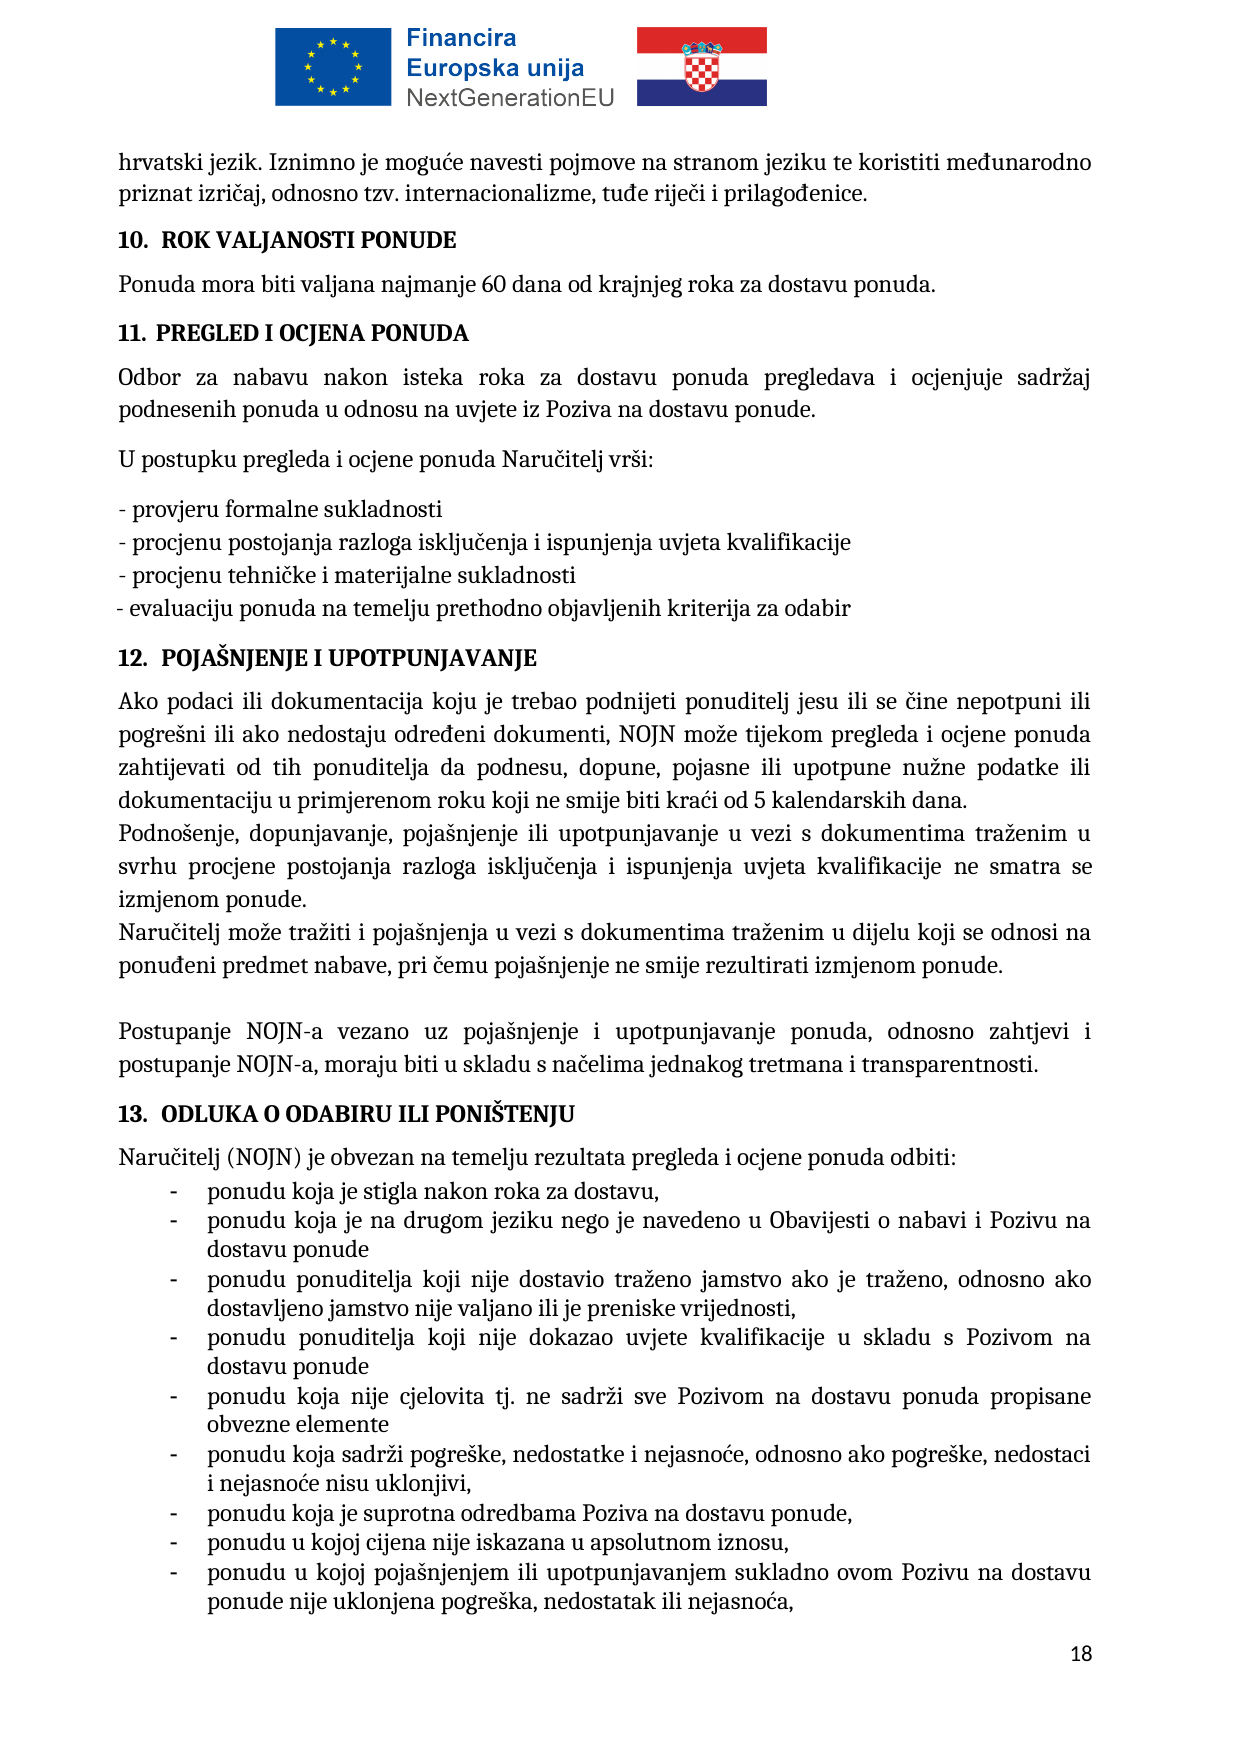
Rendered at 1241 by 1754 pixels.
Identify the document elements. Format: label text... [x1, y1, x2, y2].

picture [270, 23, 771, 111]
text Podnošenje, dopunjavanje, pojašnjenje ili upotpunjavanje u vezi s dokumentima traženim u svrhu procjene postojanja razloga isključenja i ispunjenja uvjeta kvalifikacije ne smatra se izmjenom ponude. [118, 819, 1092, 913]
subtitle PREGLED I OCJENA PONUDA [118, 319, 1092, 348]
list - procjenu postojanja razloga isključenja i ispunjenja uvjeta kvalifikacije [118, 528, 1092, 557]
list ponudu u kojoj cijena nije iskazana u apsolutnom iznosu, [169, 1527, 1092, 1557]
text Naručitelj (NOJN) je obvezan na temelju rezultata pregleda i ocjene ponuda odbiti: [118, 1143, 1092, 1171]
list ponudu koja je suprotna odredbama Poziva na dostavu ponude, [169, 1498, 1092, 1527]
list ponudu ponuditelja koji nije dokazao uvjete kvalifikacije u skladu s Pozivom na dostavu ponude [169, 1322, 1092, 1381]
subtitle ODLUKA O ODABIRU ILI PONIŠTENJU [118, 1099, 1092, 1128]
list ponudu ponuditelja koji nije dostavio traženo jamstvo ako je traženo, odnosno ako dostavljeno jamstvo nije valjano ili je preniske vrijednosti, [169, 1264, 1092, 1322]
text Naručitelj može tražiti i pojašnjenja u vezi s dokumentima traženim u dijelu koji se odnosi na ponuđeni predmet nabave, pri čemu pojašnjenje ne smije rezultirati izmjenom ponude. [118, 918, 1092, 979]
list ponudu u kojoj pojašnjenjem ili upotpunjavanjem sukladno ovom Pozivu na dostavu ponude nije uklonjena pogreška, nedostatak ili nejasnoća, [169, 1557, 1092, 1615]
subtitle ROK VALJANOSTI PONUDE [118, 226, 1092, 255]
list Odbor za nabavu nakon isteka roka za dostavu ponuda pregledava i ocjenjuje sadržaj podnesenih ponuda u odnosu na uvjete iz Poziva na dostavu ponude. [118, 362, 1092, 424]
text Postupanje NOJN-a vezano uz pojašnjenje i upotpunjavanje ponuda, odnosno zahtjevi i postupanje NOJN-a, moraju biti u skladu s načelima jednakog tretmana i transparentnosti. [118, 1017, 1092, 1079]
list ponudu koja sadrži pogreške, nedostatke i nejasnoće, odnosno ako pogreške, nedostaci i nejasnoće nisu uklonjivi, [169, 1439, 1092, 1498]
text Ako podaci ili dokumentacija koju je trebao podnijeti ponuditelj jesu ili se čine nepotpuni ili pogrešni ili ako nedostaju određeni dokumenti, NOJN može tijekom pregleda i ocjene ponuda zahtijevati od tih ponuditelja da podnesu, dopune, pojasne ili upotpune nužne podatke ili dokumentaciju u primjerenom roku koji ne smije biti kraći od 5 kalendarskih dana. [118, 687, 1092, 814]
list ponudu koja je stigla nakon roka za dostavu, [169, 1176, 1092, 1205]
list - evaluaciju ponuda na temelju prethodno objavljenih kriterija za odabir [116, 594, 1092, 623]
subtitle POJAŠNJENJE I UPOTPUNJAVANJE [118, 643, 1092, 672]
list - provjeru formalne sukladnosti [118, 495, 1092, 523]
list ponudu koja je na drugom jeziku nego je navedeno u Obavijesti o nabavi i Pozivu na dostavu ponude [169, 1205, 1092, 1264]
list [118, 148, 1092, 207]
text Ponuda mora biti valjana najmanje 60 dana od krajnjeg roka za dostavu ponuda. [118, 269, 1092, 298]
list ponudu koja nije cjelovita tj. ne sadrži sve Pozivom na dostavu ponuda propisane obvezne elemente [169, 1381, 1092, 1439]
text U postupku pregleda i ocjene ponuda Naručitelj vrši: [118, 445, 1092, 474]
list - procjenu tehničke i materijalne sukladnosti [118, 561, 1092, 589]
